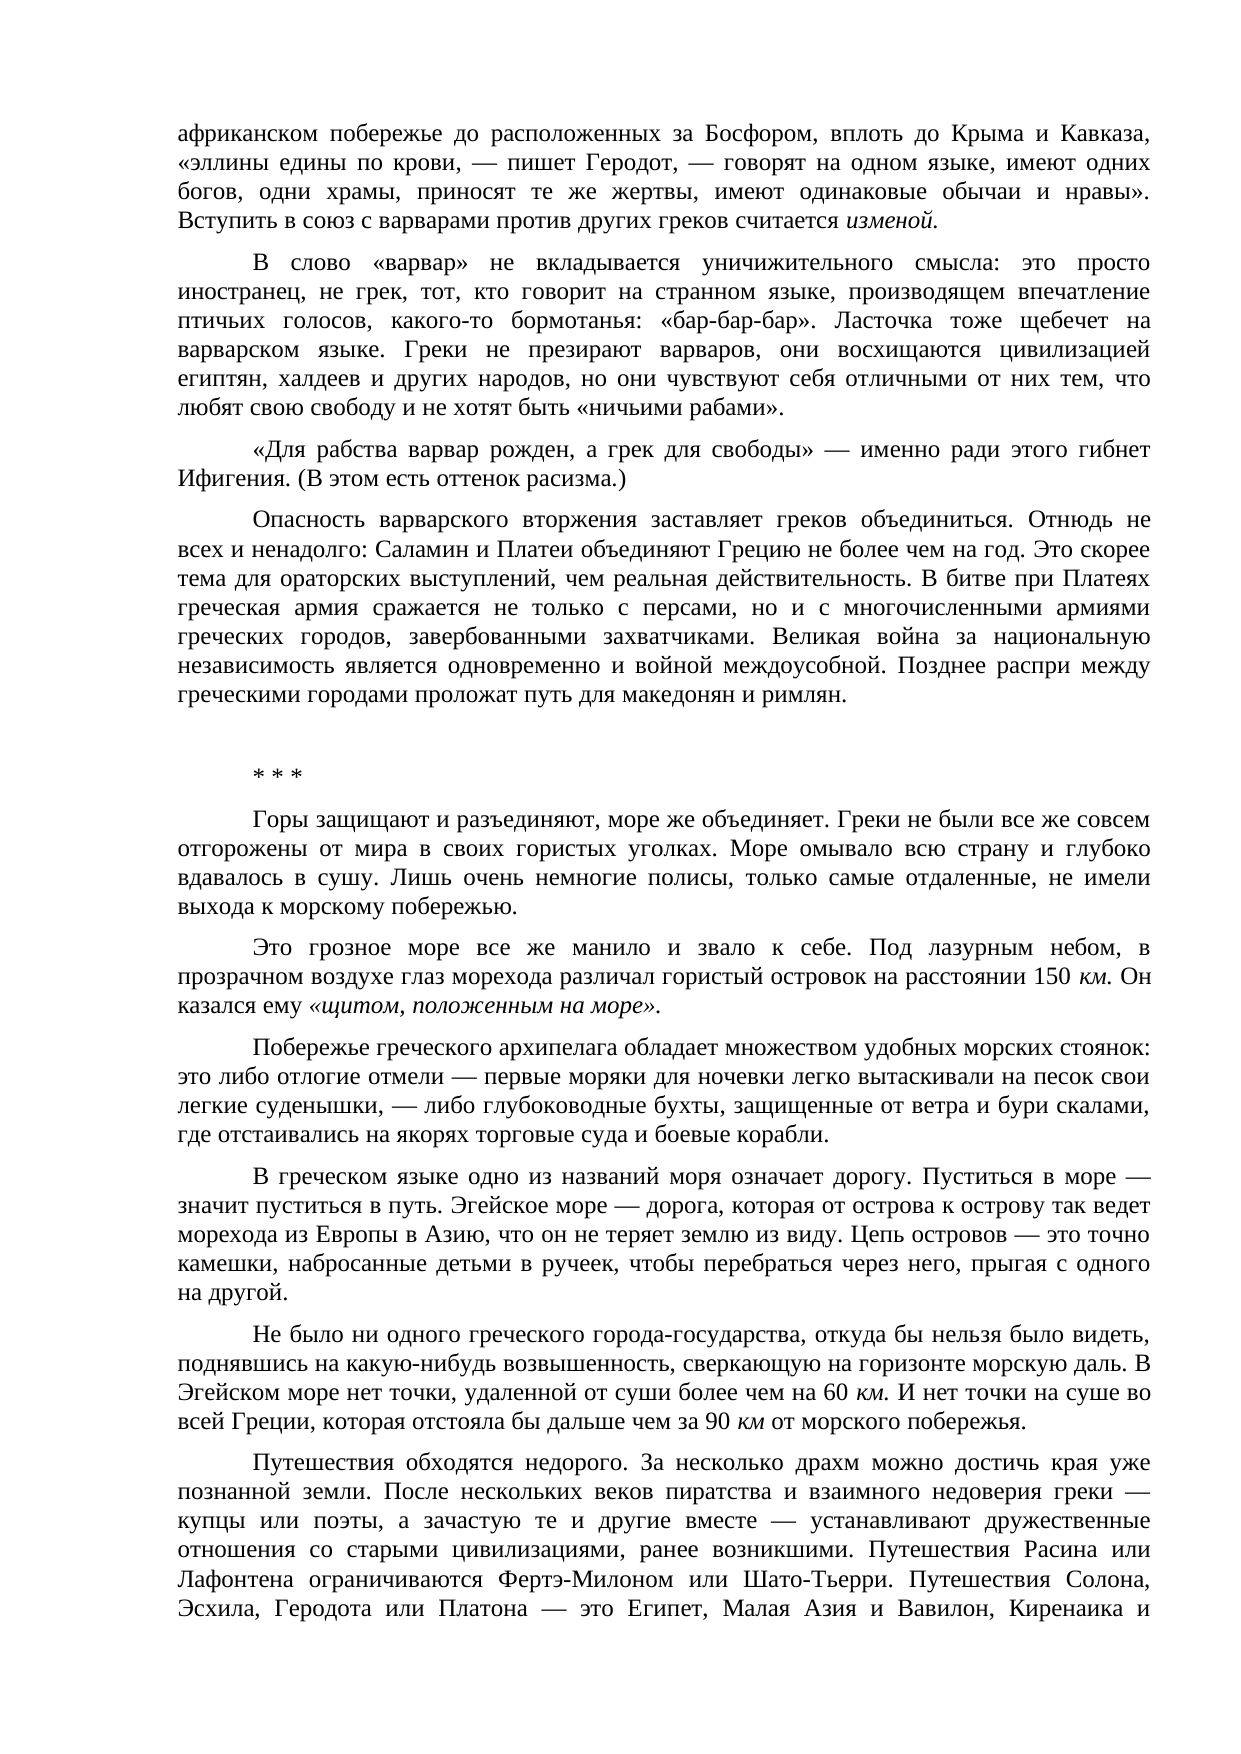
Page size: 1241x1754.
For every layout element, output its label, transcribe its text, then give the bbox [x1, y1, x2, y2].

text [177, 118, 1152, 234]
text «Для рабства варвар рожден, а грек для свободы» — именно ради этого гибнет Ифигения. (В этом есть оттенок расизма.) [177, 434, 1152, 492]
text В греческом языке одно из названий моря означает дорогу. Пуститься в море — значит пуститься в путь. Эгейское море — дорога, которая от острова к острову так ведет морехода из Европы в Азию, что он не теряет землю из виду. Цепь островов — это точно камешки, набросанные детьми в ручеек, чтобы перебраться через него, прыгая с одного на другой. [177, 1161, 1152, 1306]
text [177, 1447, 1152, 1622]
text Побережье греческого архипелага обладает множеством удобных морских стоянок: это либо отлогие отмели — первые моряки для ночевки легко вытаскивали на песок свои легкие суденышки, — либо глубоководные бухты, защищенные от ветра и бури скалами, где отстаивались на якорях торговые суда и боевые корабли. [177, 1032, 1152, 1148]
text * * * [177, 762, 1152, 791]
text Это грозное море все же манило и звало к себе. Под лазурным небом, в прозрачном воздухе глаз морехода различал гористый островок на расстоянии 150 км. Он казался ему «щитом, положенным на море». [177, 932, 1152, 1019]
text Опасность варварского вторжения заставляет греков объединиться. Отнюдь не всех и ненадолго: Саламин и Платеи объединяют Грецию не более чем на год. Это скорее тема для ораторских выступлений, чем реальная действительность. В битве при Платеях греческая армия сражается не только с персами, но и с многочисленными армиями греческих городов, завербованными захватчиками. Великая война за национальную независимость является одновременно и войной междоусобной. Позднее распри между греческими городами проложат путь для македонян и римлян. [177, 504, 1152, 708]
text Не было ни одного греческого города-государства, откуда бы нельзя было видеть, поднявшись на какую-нибудь возвышенность, сверкающую на горизонте морскую даль. В Эгейском море нет точки, удаленной от суши более чем на 60 км. И нет точки на суше во всей Греции, которая отстояла бы дальше чем за 90 км от морского побережья. [177, 1318, 1152, 1435]
text В слово «варвар» не вкладывается уничижительного смысла: это просто иностранец, не грек, тот, кто говорит на странном языке, производящем впечатление птичьих голосов, какого-то бормотанья: «бар-бар-бар». Ласточка тоже щебечет на варварском языке. Греки не презирают варваров, они восхищаются цивилизацией египтян, халдеев и других народов, но они чувствуют себя отличными от них тем, что любят свою свободу и не хотят быть «ничьими рабами». [177, 247, 1152, 421]
text Горы защищают и разъединяют, море же объединяет. Греки не были все же совсем отгорожены от мира в своих гористых уголках. Море омывало всю страну и глубоко вдавалось в сушу. Лишь очень немногие полисы, только самые отдаленные, не имели выхода к морскому побережью. [177, 803, 1152, 920]
